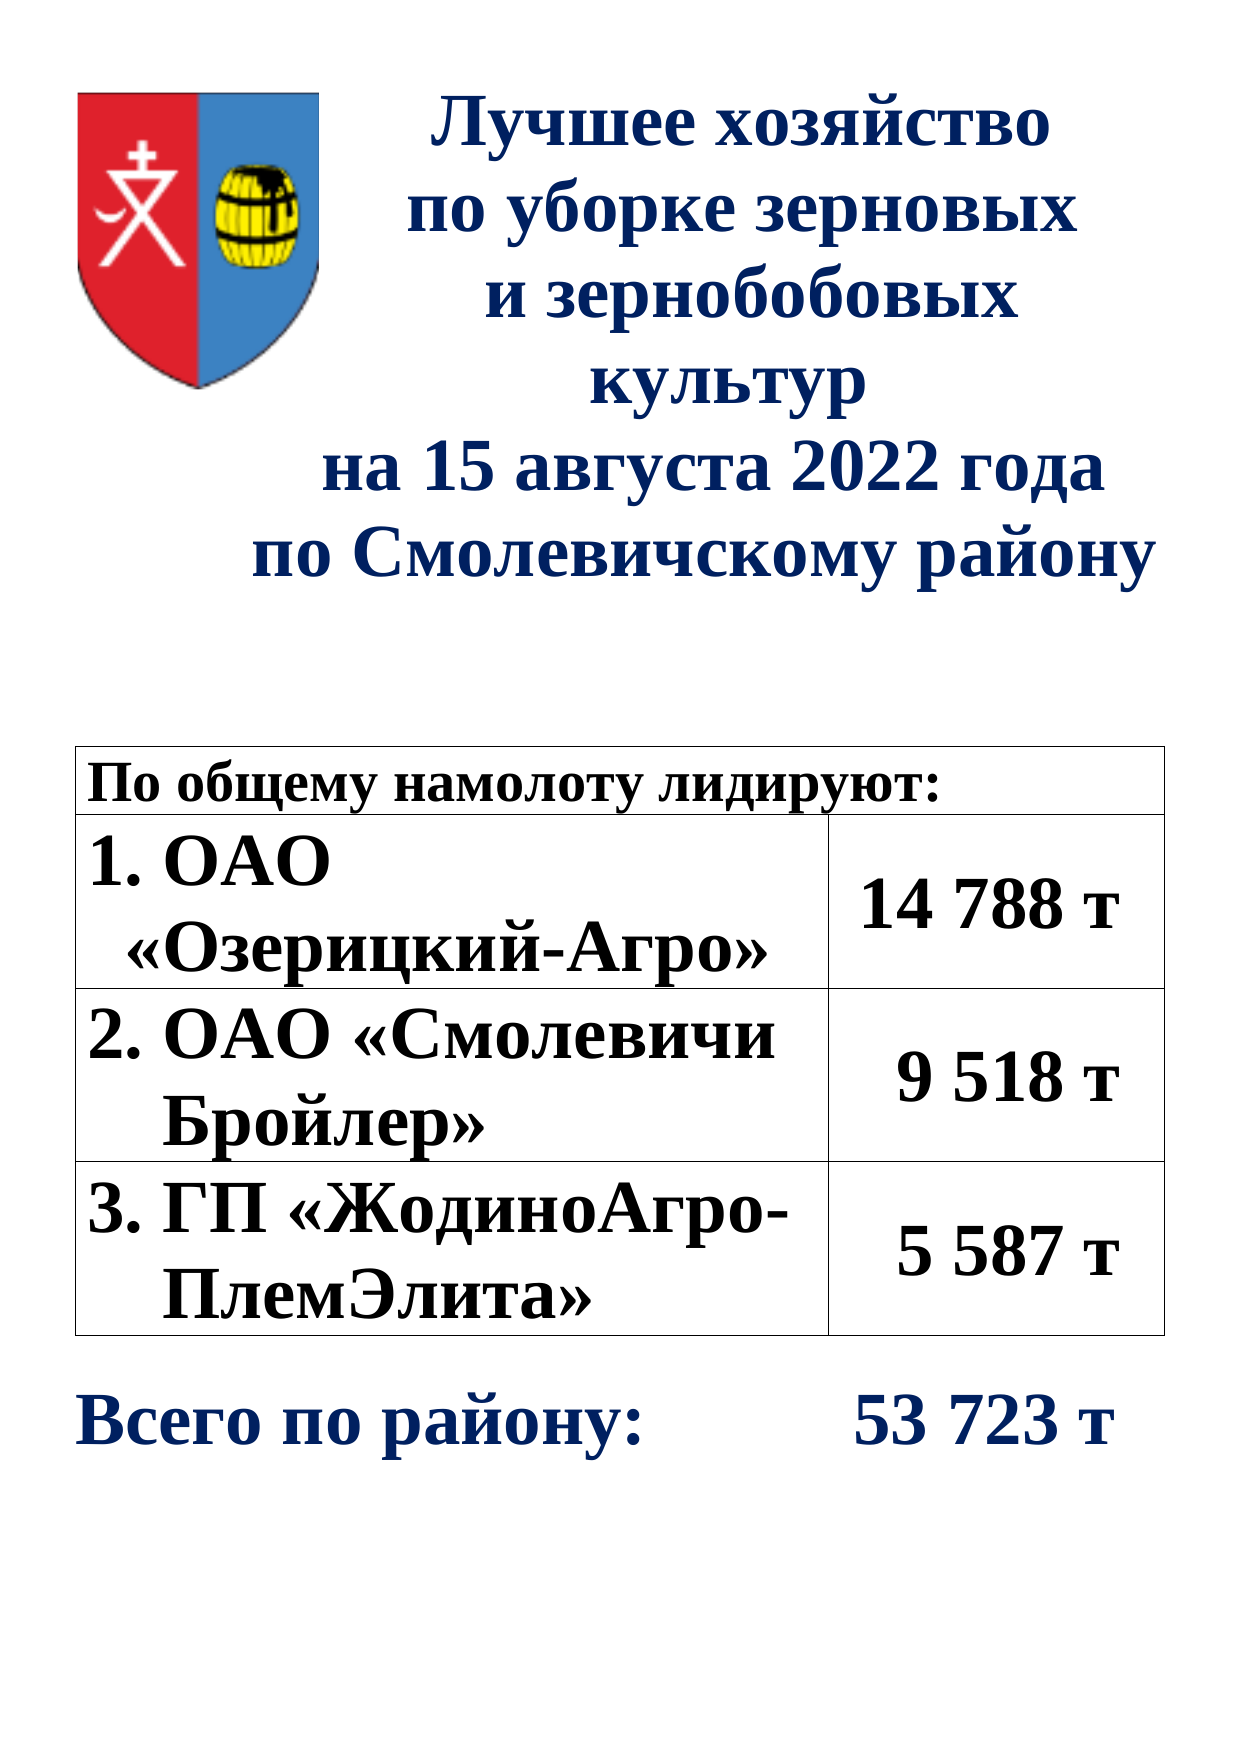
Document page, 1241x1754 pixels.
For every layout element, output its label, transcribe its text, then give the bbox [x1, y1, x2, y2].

table_header По общему намолоту лидируют: [76, 747, 1164, 814]
table_cell 3. ГП «ЖодиноАгро- ПлемЭлита» [76, 1162, 828, 1334]
picture [75, 92, 318, 385]
text Всего по району: 53 723 т [75, 1374, 1165, 1460]
table_cell 2. ОАО «Смолевичи Бройлер» [76, 989, 828, 1161]
table_cell 9 518 т [829, 989, 1164, 1161]
table_cell 5 587 т [829, 1162, 1164, 1334]
table_cell 14 788 т [829, 815, 1164, 987]
table_cell 1. ОАО «Озерицкий-Агро» [76, 815, 828, 987]
text Лучшее хозяйство по уборке зерновых и зернобобовых культур на 15 августа 2022 года по Смолевичскому району [75, 75, 1165, 592]
